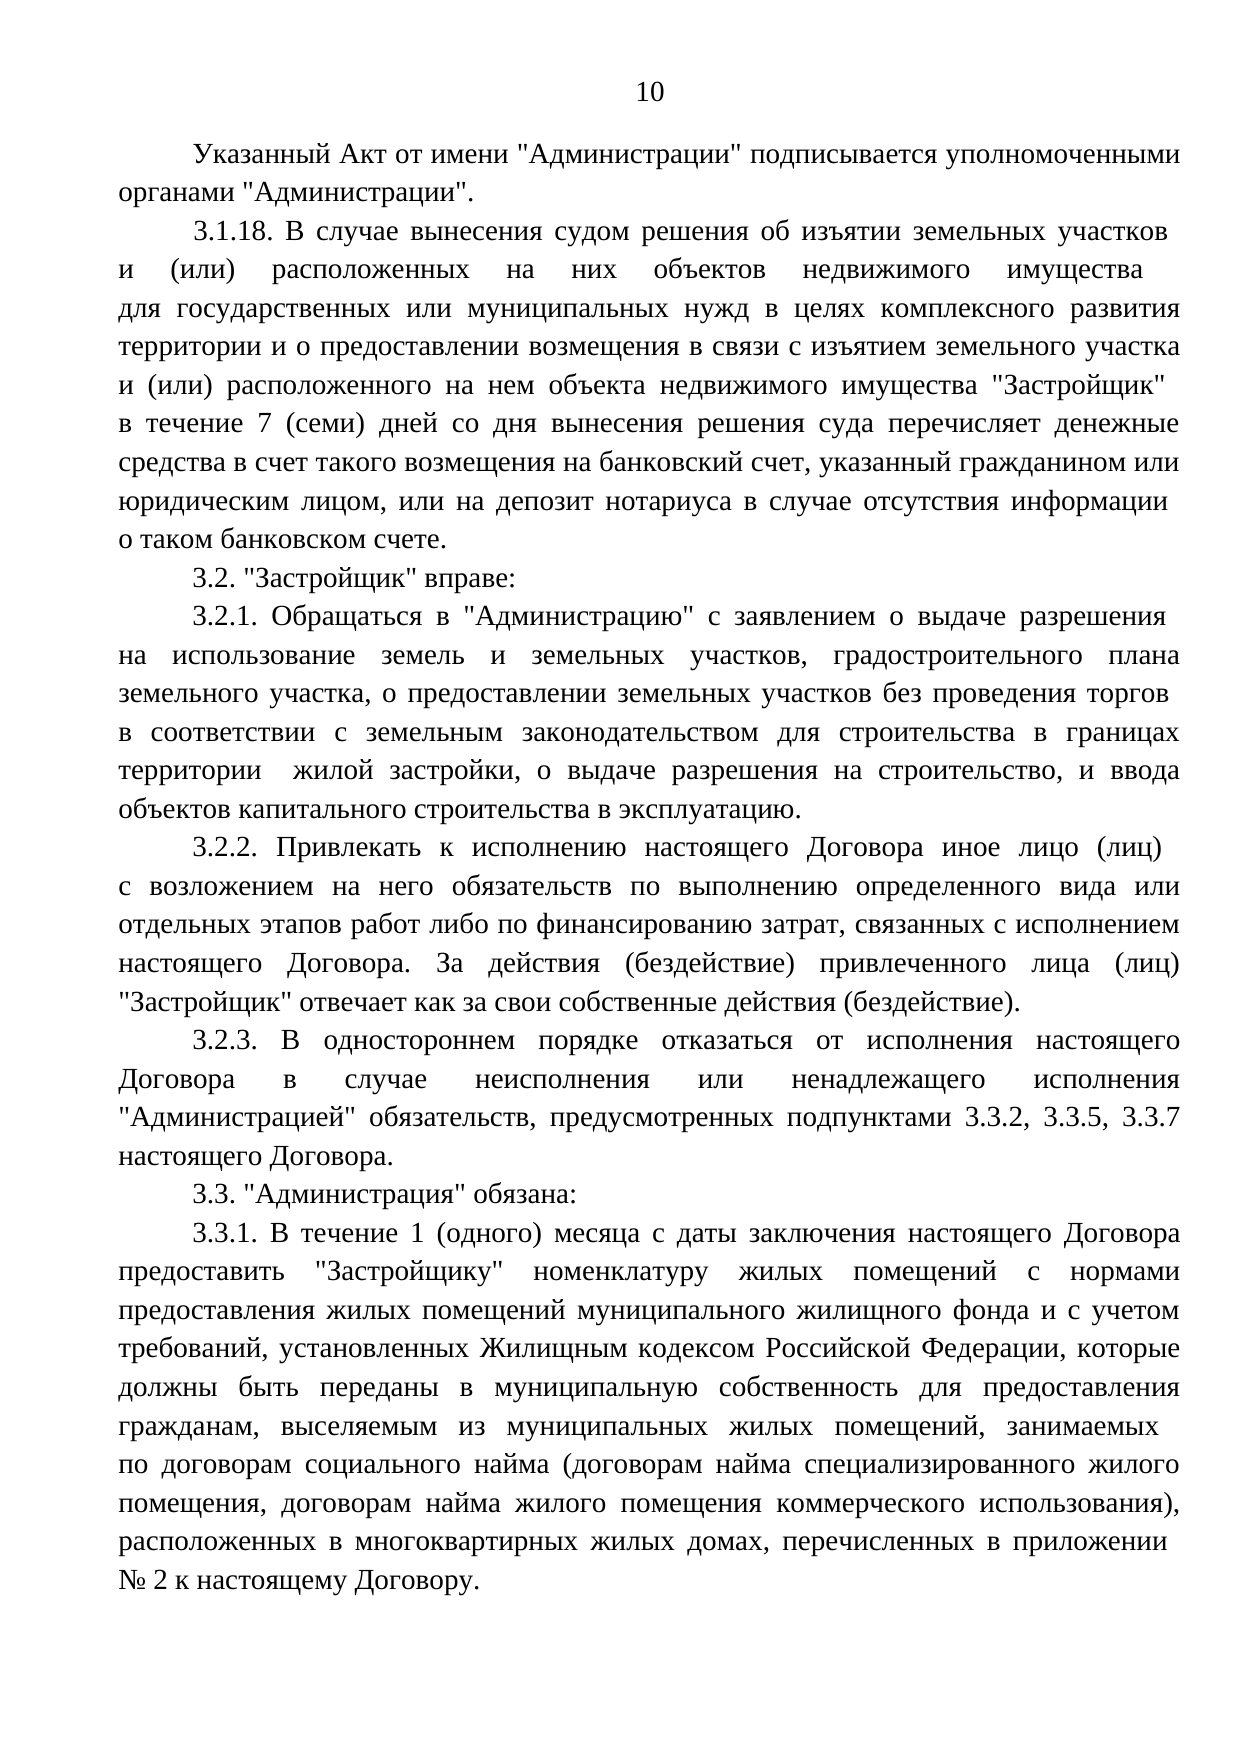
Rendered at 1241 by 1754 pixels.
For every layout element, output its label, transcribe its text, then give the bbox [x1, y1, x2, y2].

text 3.1.18. В случае вынесения судом решения об изъятии земельных участков и (или) расположенных на них объектов недвижимого имущества для государственных или муниципальных нужд в целях комплексного развития территории и о предоставлении возмещения в связи с изъятием земельного участка и (или) расположенного на нем объекта недвижимого имущества "Застройщик" в течение 7 (семи) дней со дня вынесения решения суда перечисляет денежные средства в счет такого возмещения на банковский счет, указанный гражданином или юридическим лицом, или на депозит нотариуса в случае отсутствия информации о таком банковском счете. [118, 213, 1181, 555]
text 3.2. "Застройщик" вправе: [118, 560, 1181, 593]
text 3.2.2. Привлекать к исполнению настоящего Договора иное лицо (лиц) с возложением на него обязательств по выполнению определенного вида или отдельных этапов работ либо по финансированию затрат, связанных с исполнением настоящего Договора. За действия (бездействие) привлеченного лица (лиц) "Застройщик" отвечает как за свои собственные действия (бездействие). [118, 829, 1181, 1017]
text Указанный Акт от имени "Администрации" подписывается уполномоченными органами "Администрации". [118, 136, 1181, 208]
text 3.2.3. В одностороннем порядке отказаться от исполнения настоящего Договора в случае неисполнения или ненадлежащего исполнения "Администрацией" обязательств, предусмотренных подпунктами 3.3.2, 3.3.5, 3.3.7 настоящего Договора. [118, 1022, 1181, 1171]
text 3.2.1. Обращаться в "Администрацию" с заявлением о выдаче разрешения на использование земель и земельных участков, градостроительного плана земельного участка, о предоставлении земельных участков без проведения торгов в соответствии с земельным законодательством для строительства в границах территории жилой застройки, о выдаче разрешения на строительство, и ввода объектов капитального строительства в эксплуатацию. [118, 598, 1181, 824]
text 3.3.1. В течение 1 (одного) месяца с даты заключения настоящего Договора предоставить "Застройщику" номенклатуру жилых помещений с нормами предоставления жилых помещений муниципального жилищного фонда и с учетом требований, установленных Жилищным кодексом Российской Федерации, которые должны быть переданы в муниципальную собственность для предоставления гражданам, выселяемым из муниципальных жилых помещений, занимаемых по договорам социального найма (договорам найма специализированного жилого помещения, договорам найма жилого помещения коммерческого использования), расположенных в многоквартирных жилых домах, перечисленных в приложении № 2 к настоящему Договору. [118, 1215, 1181, 1595]
text 3.3. "Администрация" обязана: [192, 1176, 1181, 1210]
